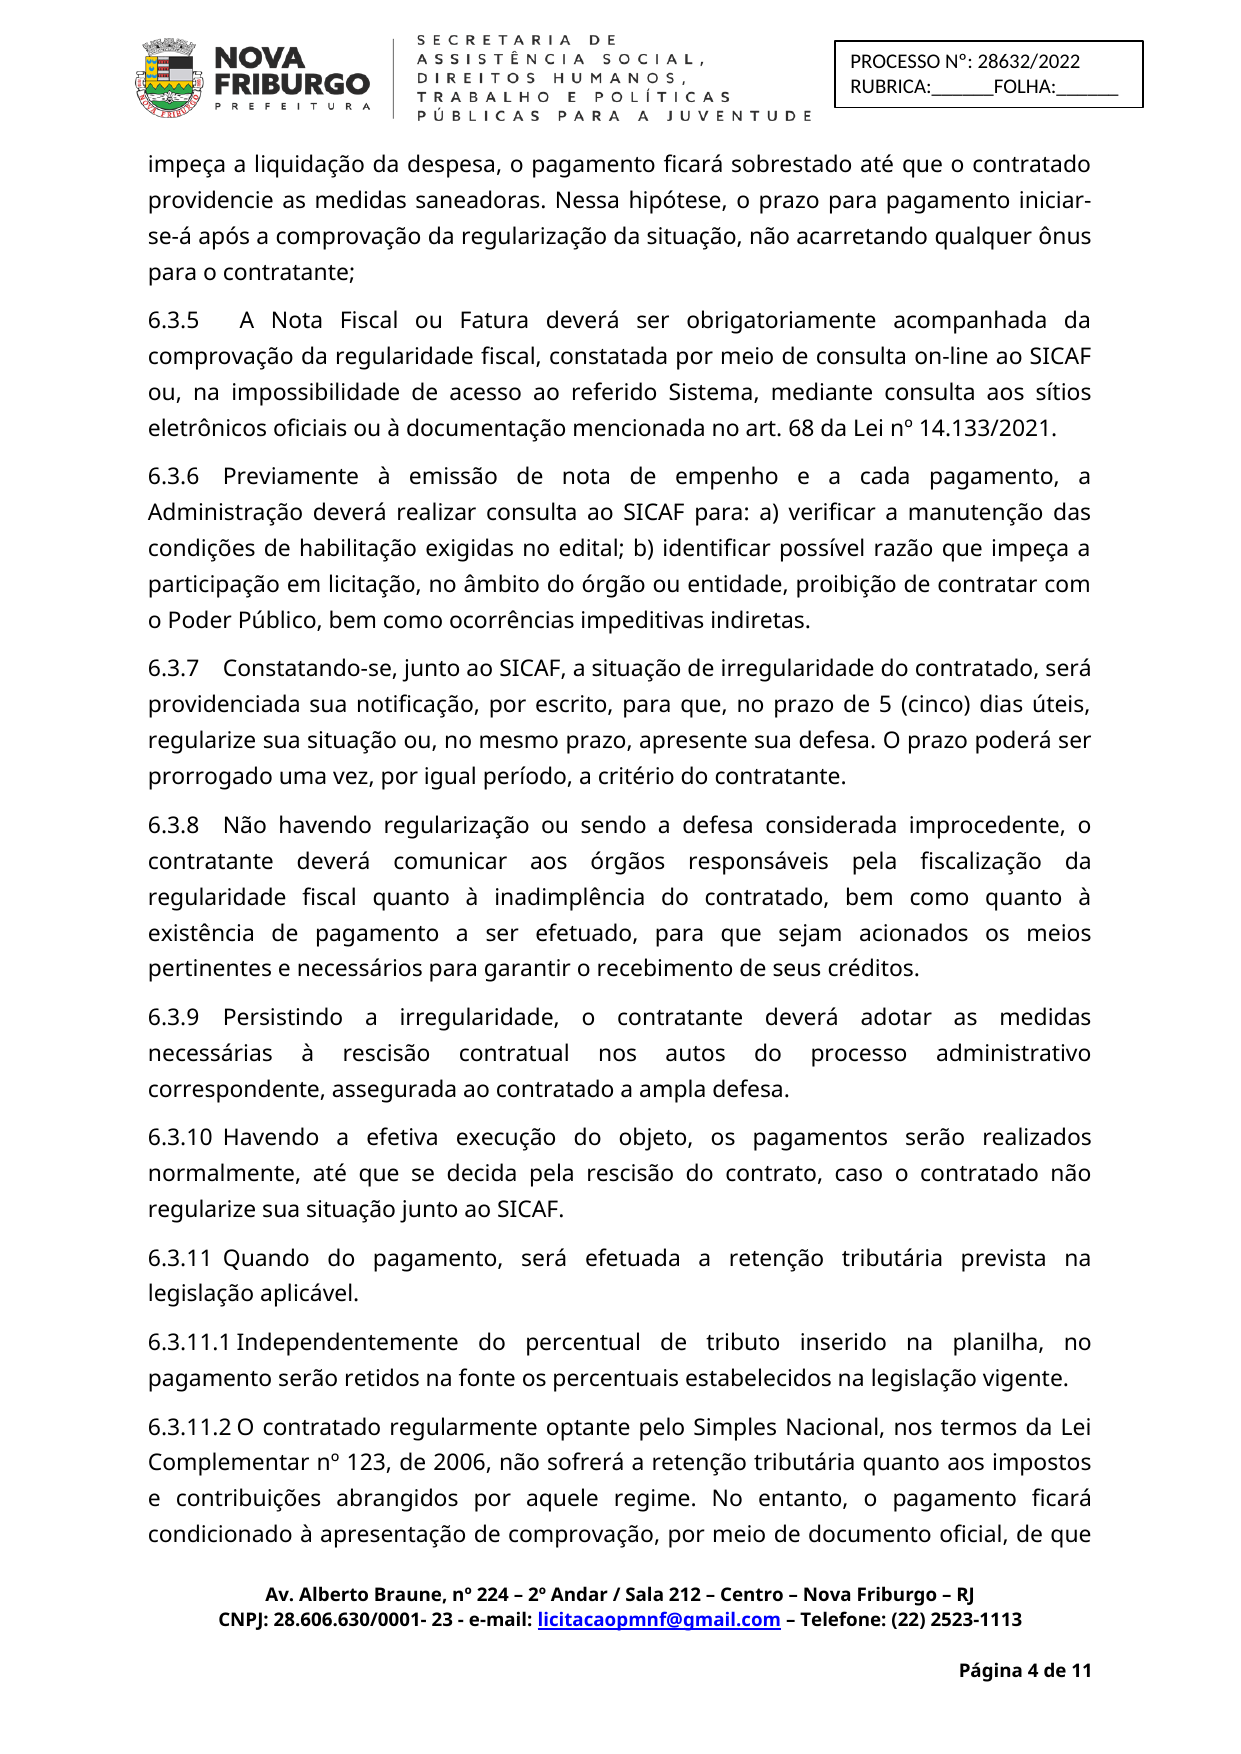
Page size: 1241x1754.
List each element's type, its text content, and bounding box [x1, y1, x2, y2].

list Havendo a efetiva execução do objeto, os pagamentos serão realizados normalmente, até que se decida pela rescisão do contrato, caso o contratado não regularize sua situação junto ao SICAF. [148, 1121, 1092, 1224]
list Persistindo a irregularidade, o contratante deverá adotar as medidas necessárias à rescisão contratual nos autos do processo administrativo correspondente, assegurada ao contratado a ampla defesa. [148, 1001, 1092, 1104]
picture [116, 13, 826, 134]
list Quando do pagamento, será efetuada a retenção tributária prevista na legislação aplicável. [148, 1241, 1092, 1309]
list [148, 1410, 1092, 1549]
list A Nota Fiscal ou Fatura deverá ser obrigatoriamente acompanhada da comprovação da regularidade fiscal, constatada por meio de consulta on-line ao SICAF ou, na impossibilidade de acesso ao referido Sistema, mediante consulta aos sítios eletrônicos oficiais ou à documentação mencionada no art. 68 da Lei nº 14.133/2021. [148, 304, 1092, 443]
list Independentemente do percentual de tributo inserido na planilha, no pagamento serão retidos na fonte os percentuais estabelecidos na legislação vigente. [148, 1326, 1092, 1393]
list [148, 148, 1092, 287]
list Previamente à emissão de nota de empenho e a cada pagamento, a Administração deverá realizar consulta ao SICAF para: a) verificar a manutenção das condições de habilitação exigidas no edital; b) identificar possível razão que impeça a participação em licitação, no âmbito do órgão ou entidade, proibição de contratar com o Poder Público, bem como ocorrências impeditivas indiretas. [148, 460, 1092, 635]
list Não havendo regularização ou sendo a defesa considerada improcedente, o contratante deverá comunicar aos órgãos responsáveis pela fiscalização da regularidade fiscal quanto à inadimplência do contratado, bem como quanto à existência de pagamento a ser efetuado, para que sejam acionados os meios pertinentes e necessários para garantir o recebimento de seus créditos. [148, 809, 1092, 984]
list Constatando-se, junto ao SICAF, a situação de irregularidade do contratado, será providenciada sua notificação, por escrito, para que, no prazo de 5 (cinco) dias úteis, regularize sua situação ou, no mesmo prazo, apresente sua defesa. O prazo poderá ser prorrogado uma vez, por igual período, a critério do contratante. [148, 652, 1092, 791]
